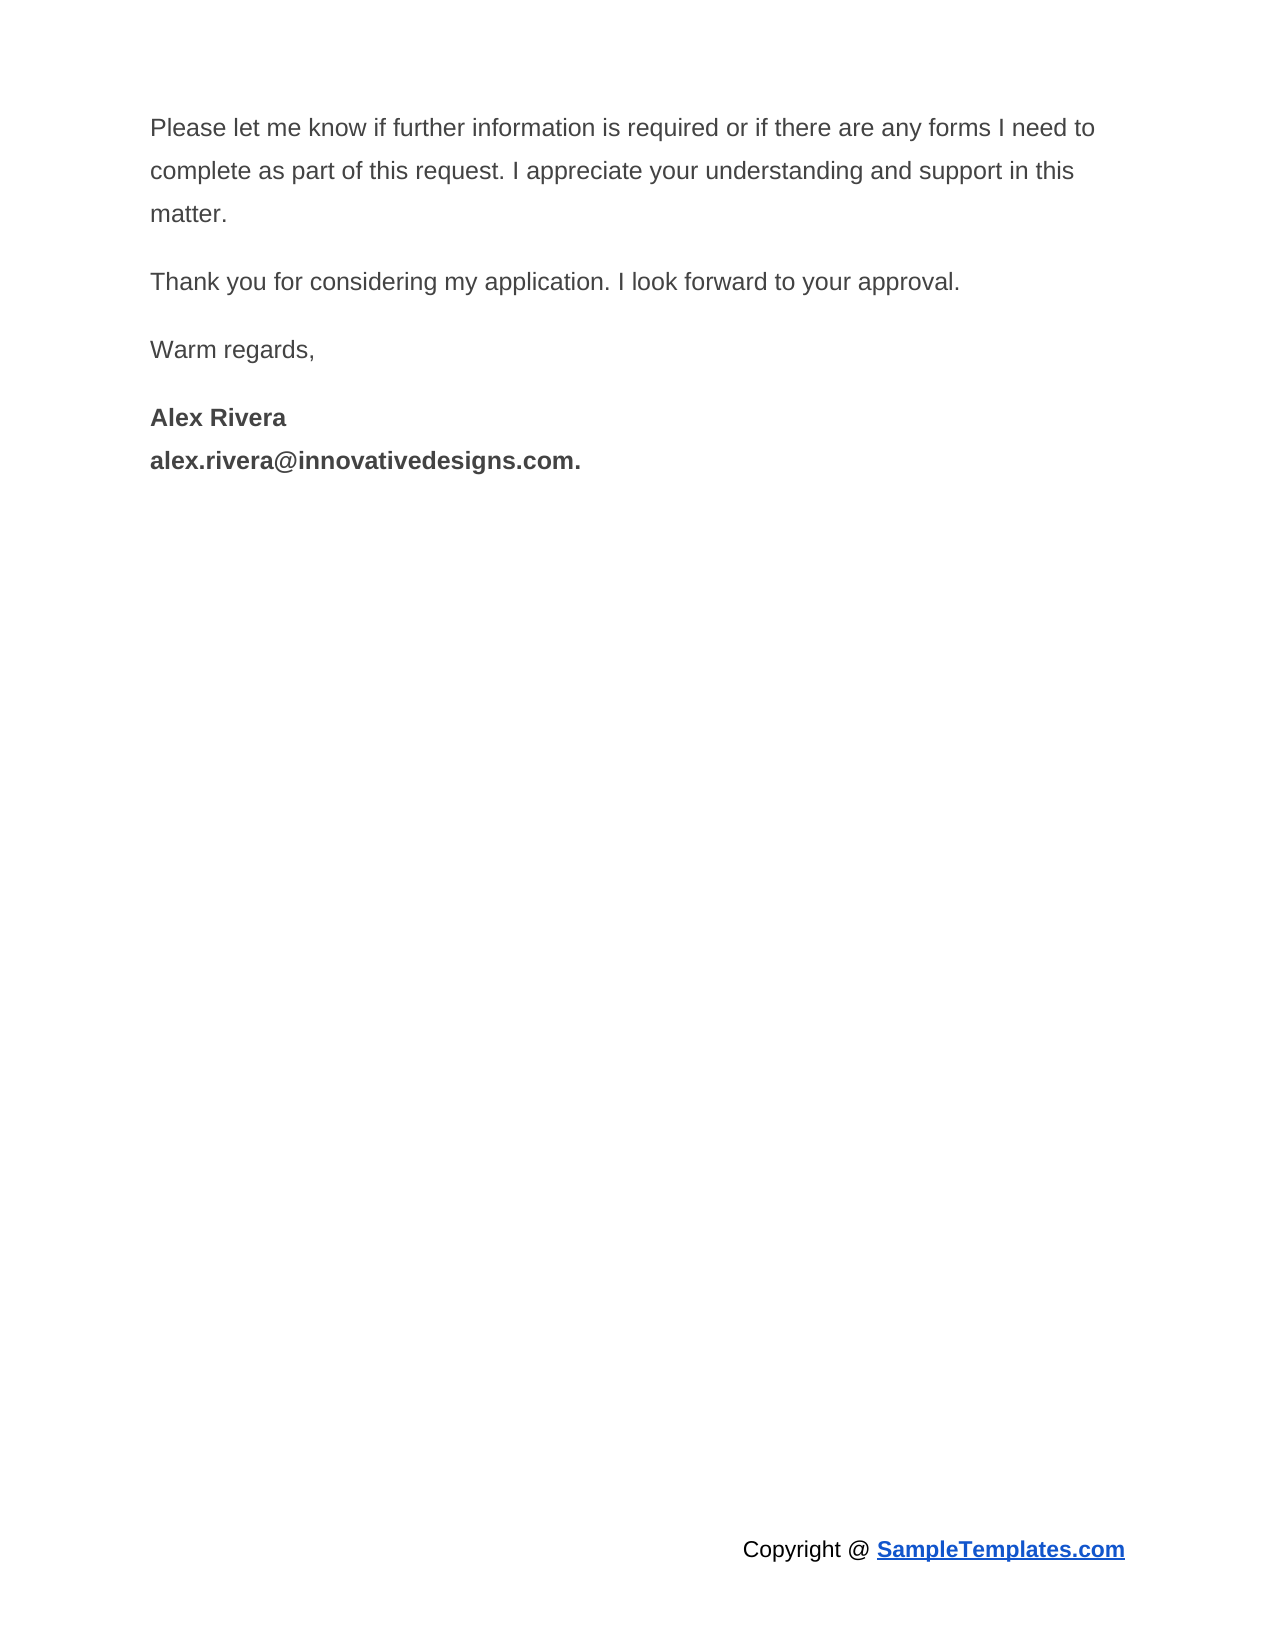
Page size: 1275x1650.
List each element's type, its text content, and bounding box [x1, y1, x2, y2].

text Warm regards, [150, 335, 1125, 364]
text Alex Rivera alex.rivera@innovativedesigns.com. [150, 403, 1125, 475]
text Thank you for considering my application. I look forward to your approval. [150, 267, 1125, 296]
text Please let me know if further information is required or if there are any forms I need to complete as part of this request. I appreciate your understanding and support in this matter. [150, 112, 1125, 227]
